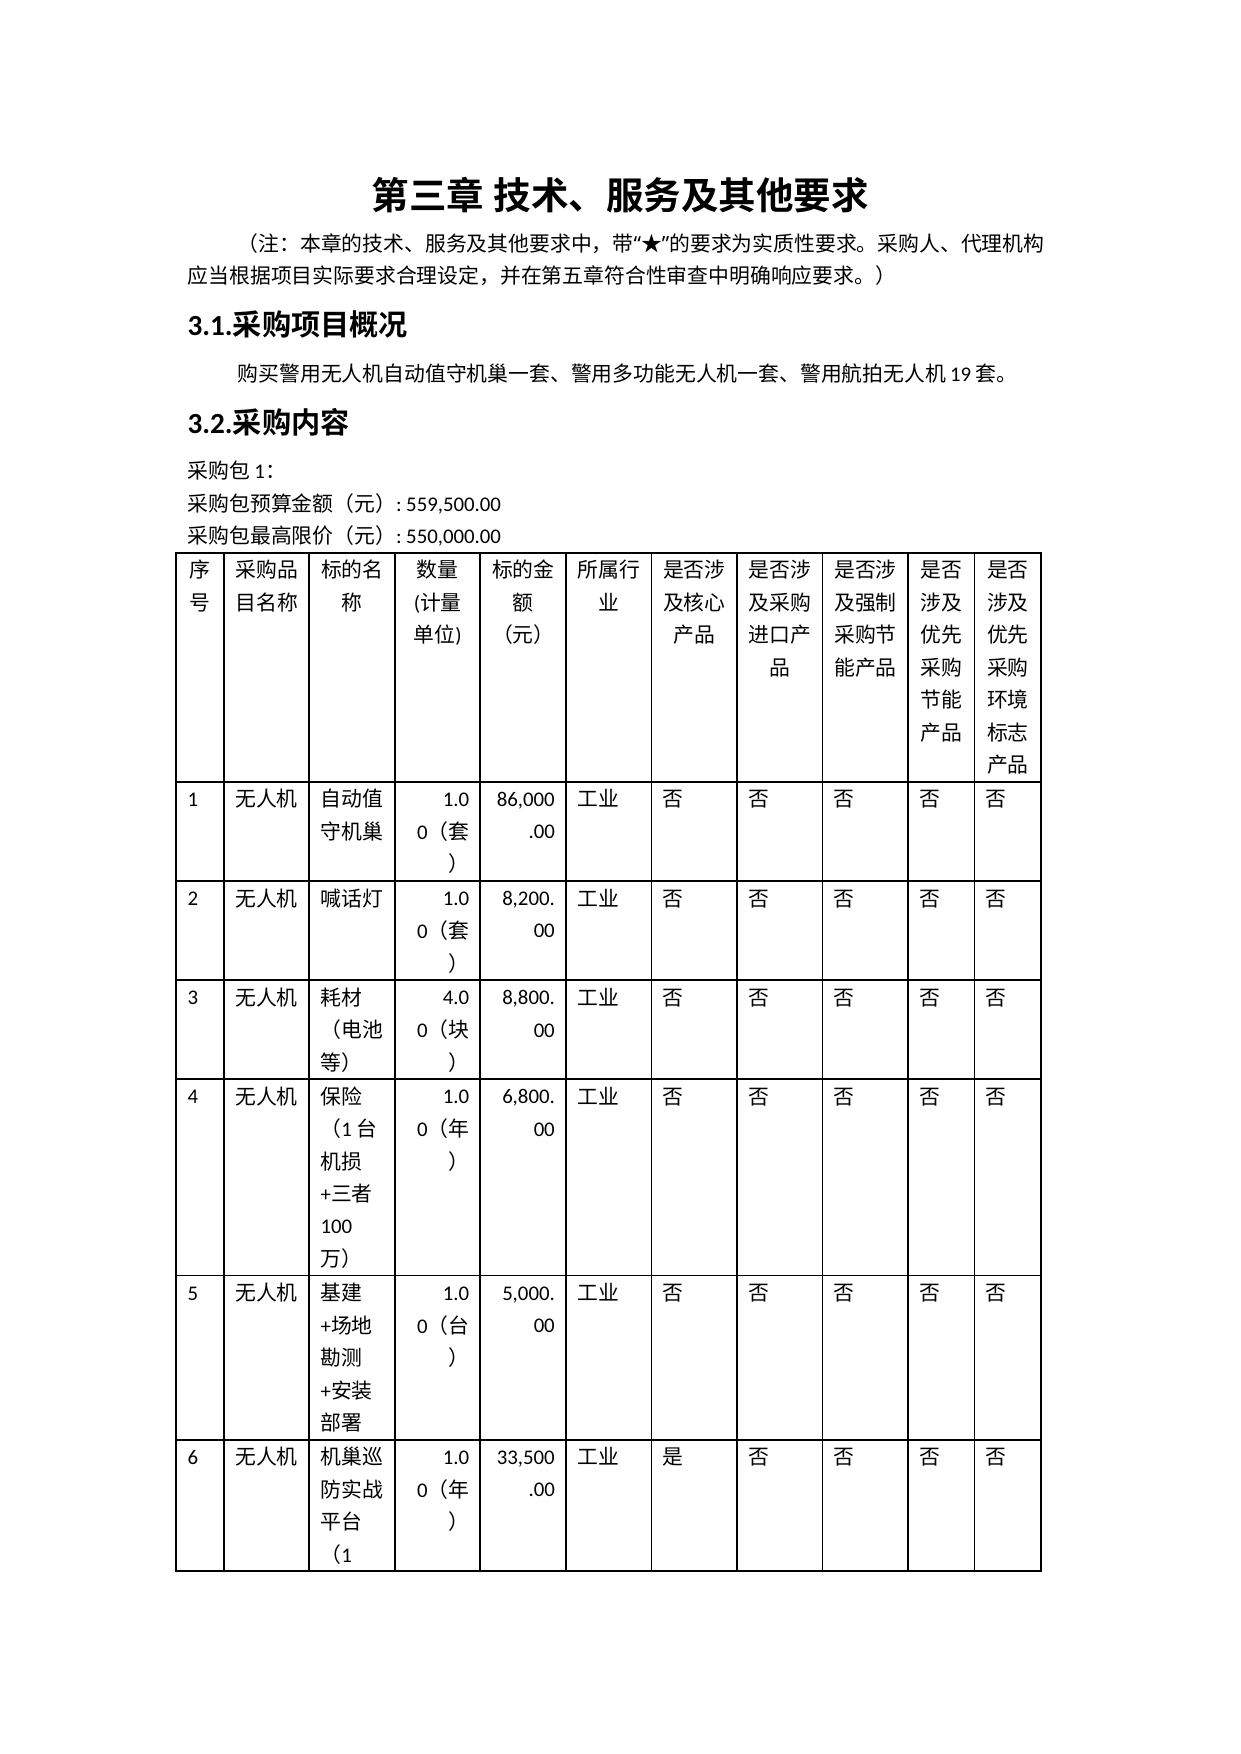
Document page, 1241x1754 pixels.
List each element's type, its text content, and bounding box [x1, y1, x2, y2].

table_cell 否 [823, 1080, 907, 1275]
table_cell 无人机 [225, 783, 308, 880]
table_header 采购品目名称 [225, 554, 308, 781]
table_cell 1.00（套） [396, 783, 479, 880]
table_cell 否 [652, 981, 736, 1078]
text 第三章 技术、服务及其他要求 [187, 162, 1053, 227]
table_cell 耗材（电池等） [310, 981, 394, 1078]
text 采购包1： [187, 454, 1053, 487]
table_cell 否 [909, 1441, 974, 1570]
table_cell 工业 [567, 1080, 651, 1275]
table_cell 否 [975, 1080, 1040, 1275]
table_cell 保险（1台机损+三者100万） [310, 1080, 394, 1275]
table_cell 否 [909, 783, 974, 880]
table_cell 否 [652, 1276, 736, 1439]
table_header 标的名称 [310, 554, 394, 781]
table_cell 否 [975, 882, 1040, 979]
table_header 是否涉及强制采购节能产品 [823, 554, 907, 781]
table_cell 工业 [567, 1441, 651, 1570]
table_cell 否 [738, 1441, 822, 1570]
table_cell 工业 [567, 882, 651, 979]
table_cell 无人机 [225, 882, 308, 979]
table_cell 否 [738, 1080, 822, 1275]
table_cell 否 [909, 981, 974, 1078]
text 采购包最高限价（元）: 550,000.00 [187, 519, 1053, 552]
table_cell 否 [738, 783, 822, 880]
table_header 标的金额 （元） [481, 554, 565, 781]
table_cell 否 [909, 1080, 974, 1275]
table_cell 否 [823, 1276, 907, 1439]
table_header 是否涉及优先采购环境标志产品 [975, 554, 1040, 781]
table_cell 是 [652, 1441, 736, 1570]
table_cell 否 [909, 882, 974, 979]
table_cell 否 [738, 981, 822, 1078]
table_cell 否 [975, 981, 1040, 1078]
table_cell 4 [177, 1080, 223, 1275]
table_cell 否 [975, 1441, 1040, 1570]
table_cell 基建+场地勘测+安装部署 [310, 1276, 394, 1439]
table_cell 1 [177, 783, 223, 880]
table_cell 机巢巡防实战平台（1台/年） [310, 1441, 394, 1570]
table_cell 4.00（块） [396, 981, 479, 1078]
table_cell 5 [177, 1276, 223, 1439]
table_cell 无人机 [225, 981, 308, 1078]
table_cell 否 [823, 783, 907, 880]
table_cell 3 [177, 981, 223, 1078]
table_cell 否 [738, 882, 822, 979]
table_cell 自动值守机巢 [310, 783, 394, 880]
table_cell 否 [652, 783, 736, 880]
text （注：本章的技术、服务及其他要求中，带“★”的要求为实质性要求。采购人、代理机构应当根据项目实际要求合理设定，并在第五章符合性审查中明确响应要求。） [187, 227, 1053, 292]
table_cell 无人机 [225, 1080, 308, 1275]
table_cell 6 [177, 1441, 223, 1570]
table_header 是否涉及采购进口产品 [738, 554, 822, 781]
table_cell 否 [975, 783, 1040, 880]
table_cell 5,000.00 [481, 1276, 565, 1439]
table_cell 否 [975, 1276, 1040, 1439]
table_cell 无人机 [225, 1276, 308, 1439]
text 3.1.采购项目概况 [187, 292, 1053, 357]
table_cell 工业 [567, 783, 651, 880]
table_cell 工业 [567, 1276, 651, 1439]
table_header 序号 [177, 554, 223, 781]
table_cell 6,800.00 [481, 1080, 565, 1275]
table_cell 2 [177, 882, 223, 979]
table_cell 1.00（年） [396, 1441, 479, 1570]
table_cell 喊话灯 [310, 882, 394, 979]
table_header 是否涉及核心产品 [652, 554, 736, 781]
text 购买警用无人机自动值守机巢一套、警用多功能无人机一套、警用航拍无人机19套。 [187, 357, 1053, 389]
table_header 是否涉及优先采购节能产品 [909, 554, 974, 781]
text 采购包预算金额（元）: 559,500.00 [187, 487, 1053, 519]
table_cell 否 [652, 1080, 736, 1275]
table_cell 86,000.00 [481, 783, 565, 880]
table_cell 工业 [567, 981, 651, 1078]
table_cell 1.00（台） [396, 1276, 479, 1439]
text 3.2.采购内容 [187, 389, 1053, 454]
table_cell 否 [823, 981, 907, 1078]
table_cell 8,200.00 [481, 882, 565, 979]
table_cell 无人机 [225, 1441, 308, 1570]
table_cell 8,800.00 [481, 981, 565, 1078]
table_cell 否 [738, 1276, 822, 1439]
table_cell 1.00（年） [396, 1080, 479, 1275]
table_cell 否 [909, 1276, 974, 1439]
table_cell 33,500.00 [481, 1441, 565, 1570]
table_cell 否 [652, 882, 736, 979]
table_cell 否 [823, 1441, 907, 1570]
table_cell 否 [823, 882, 907, 979]
table_header 数量 (计量单位) [396, 554, 479, 781]
table_header 所属行业 [567, 554, 651, 781]
table_cell 1.00（套） [396, 882, 479, 979]
